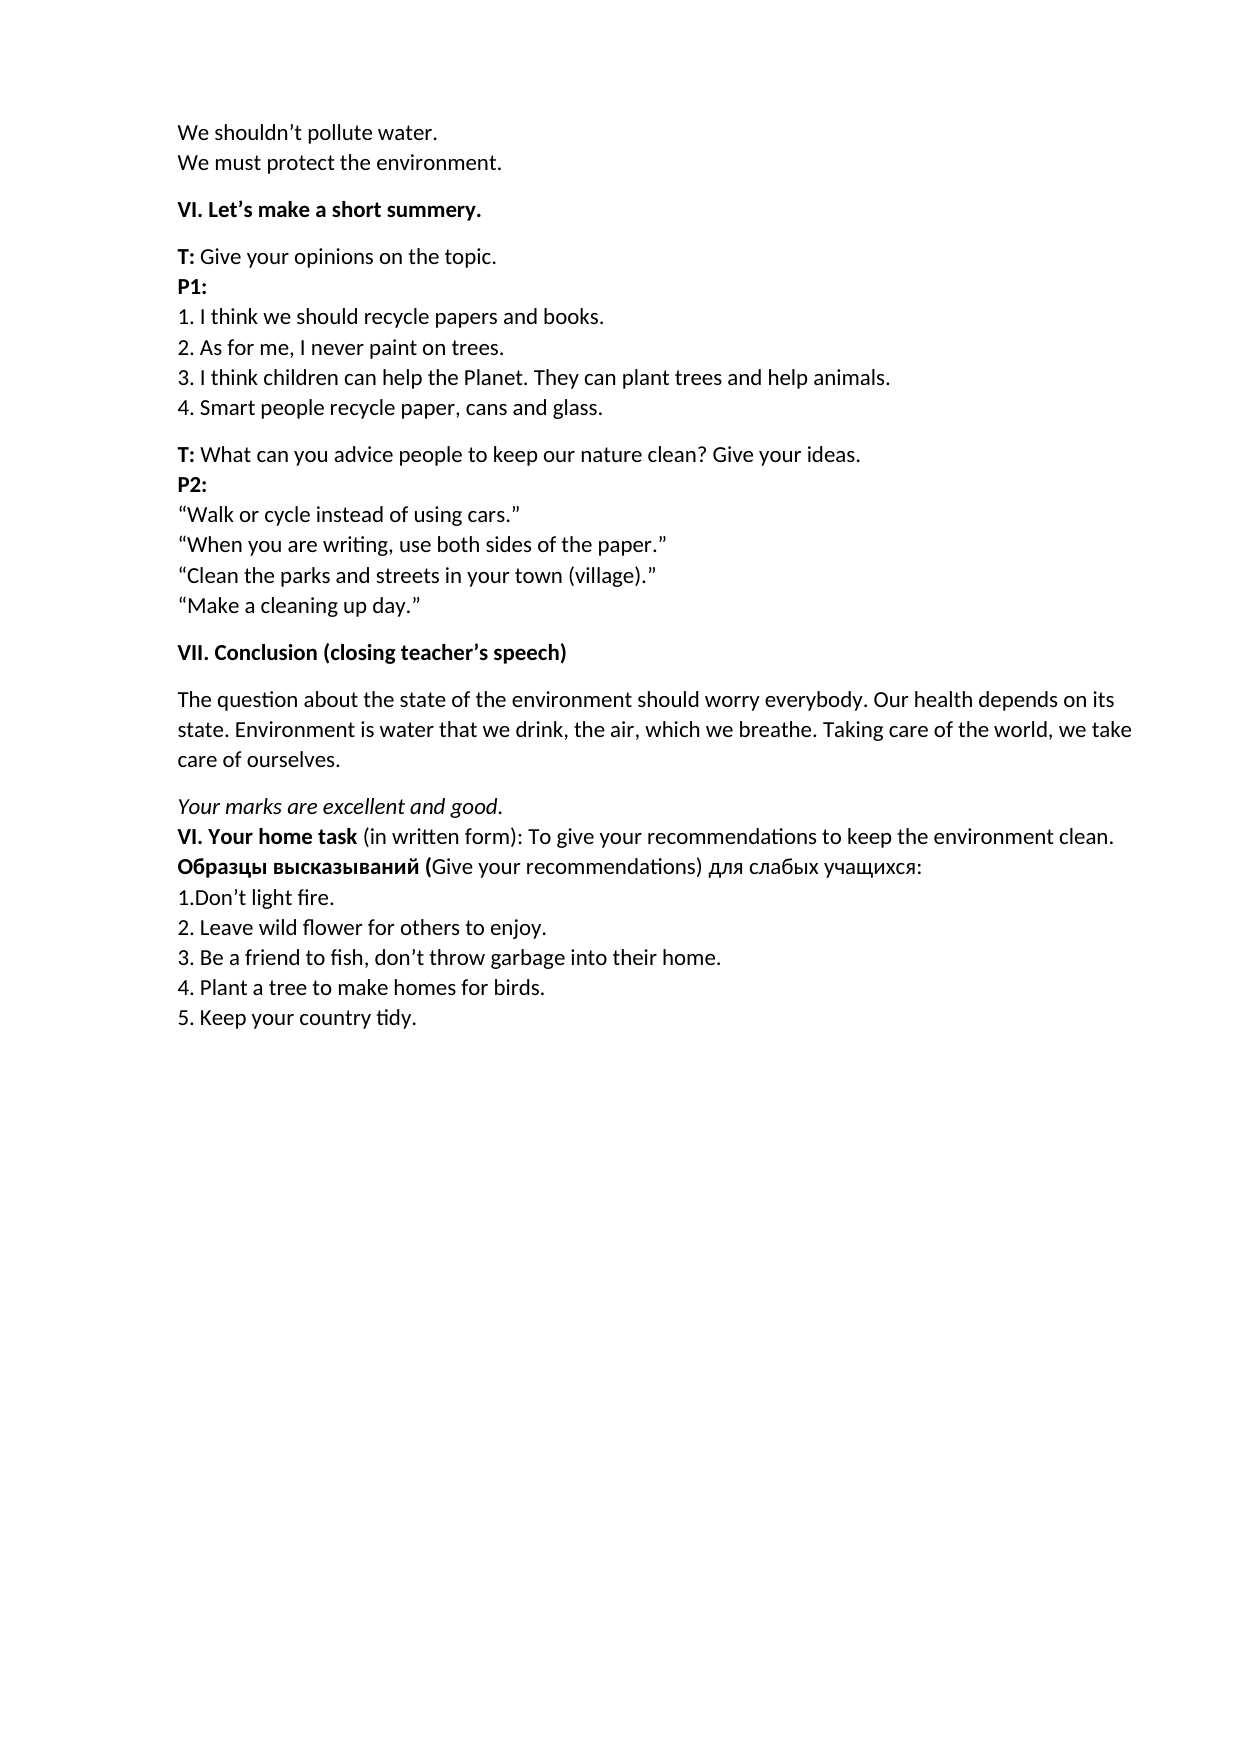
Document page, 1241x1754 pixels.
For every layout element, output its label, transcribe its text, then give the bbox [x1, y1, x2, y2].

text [177, 118, 1152, 176]
text T: What can you advice people to keep our nature clean? Give your ideas. P2: “Walk or cycle instead of using cars.” “When you are writing, use both sides of the paper.” “Clean the parks and streets in your town (village).” “Make a cleaning up day.” [177, 440, 1152, 619]
text The question about the state of the environment should worry everybody. Our health depends on its state. Environment is water that we drink, the air, which we breathe. Taking care of the world, we take care of ourselves. [177, 685, 1152, 773]
text Your marks are excellent and good. VI. Your home task (in written form): To give your recommendations to keep the environment clean. Образцы высказываний (Give your recommendations) для слабых учащихся: 1.Don’t light fire. 2. Leave wild flower for others to enjoy. 3. Be a friend to fish, don’t throw garbage into their home. 4. Plant a tree to make homes for birds. 5. Keep your country tidy. [177, 792, 1152, 1032]
text VI. Let’s make a short summery. [177, 195, 1152, 223]
text T: Give your opinions on the topic. P1: 1. I think we should recycle papers and books. 2. As for me, I never paint on trees. 3. I think children can help the Planet. They can plant trees and help animals. 4. Smart people recycle paper, cans and glass. [177, 242, 1152, 421]
text VII. Conclusion (closing teacher’s speech) [177, 638, 1152, 666]
